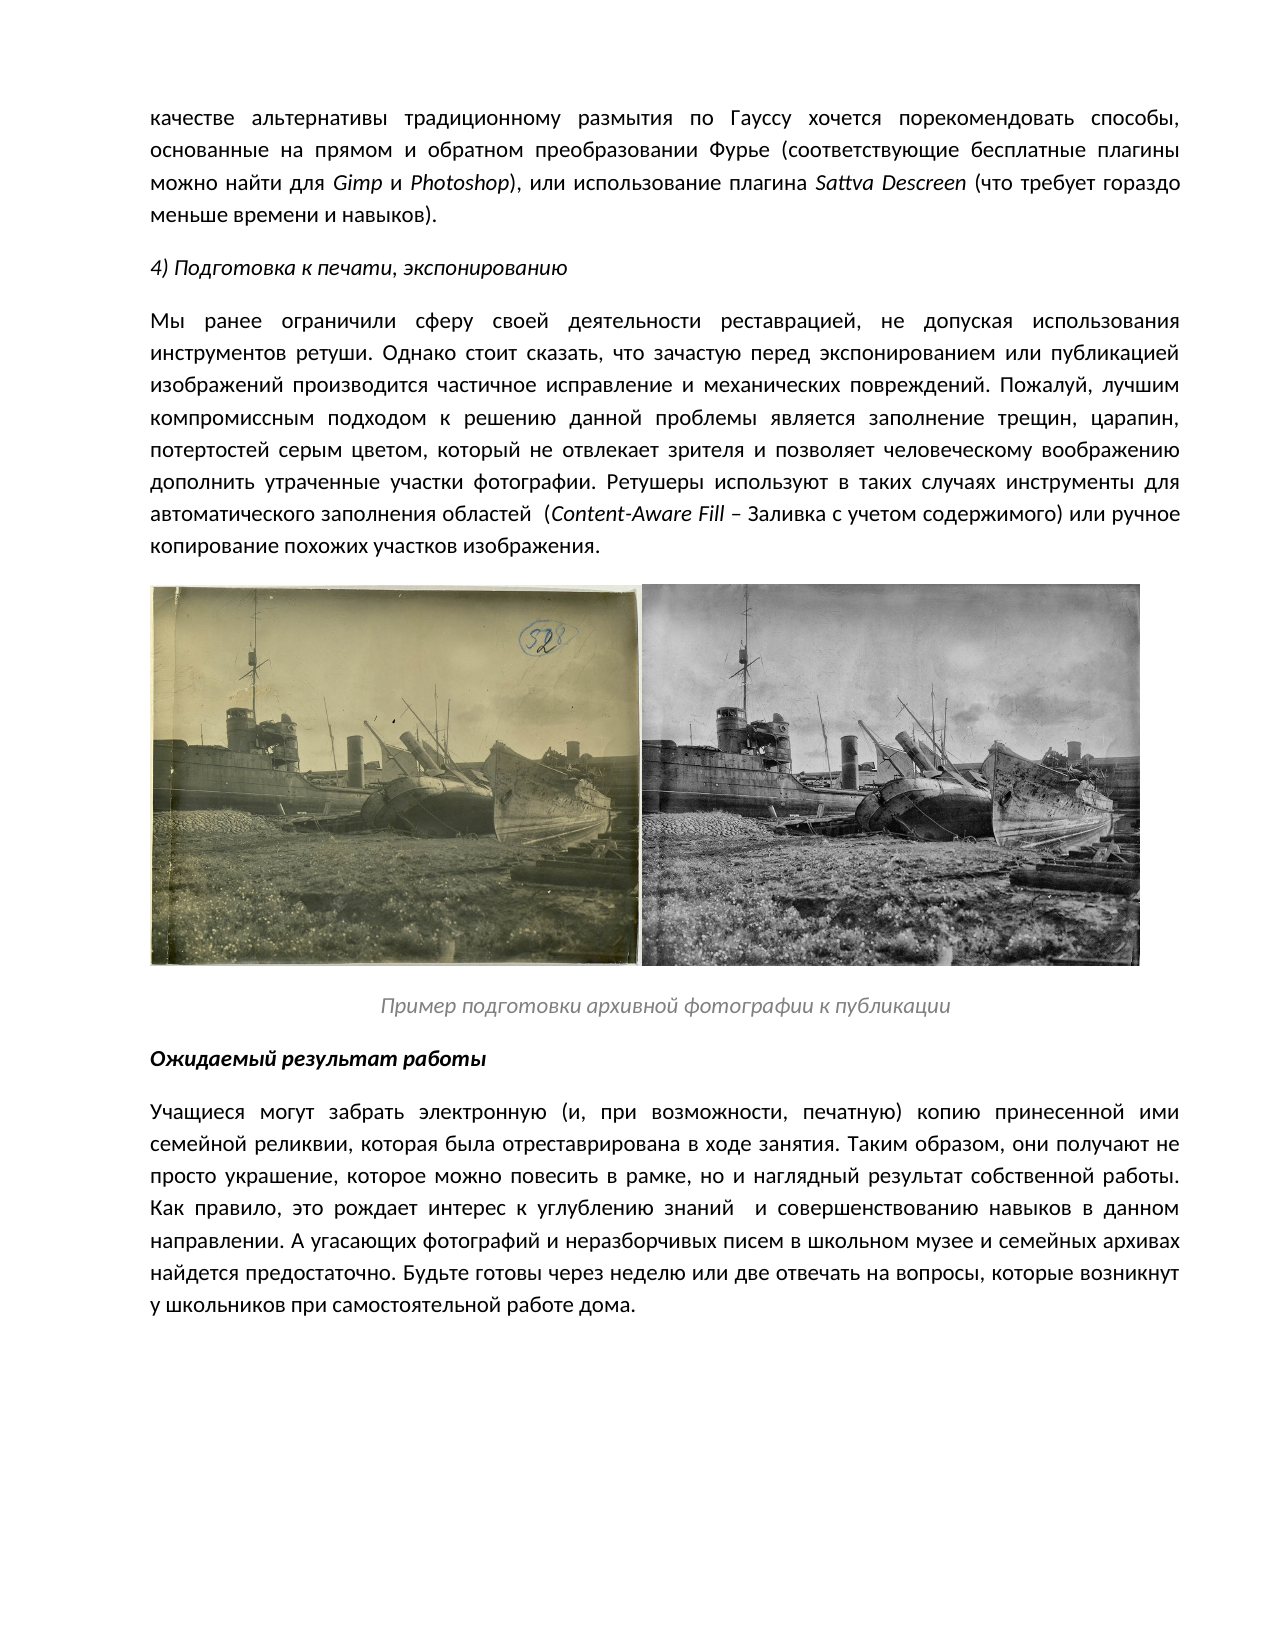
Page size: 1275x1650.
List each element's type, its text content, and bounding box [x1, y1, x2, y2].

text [150, 103, 1181, 228]
text Пример подготовки архивной фотографии к публикации [150, 991, 1181, 1019]
text Ожидаемый результат работы [150, 1044, 1181, 1072]
text 4) Подготовка к печати, экспонированию [150, 253, 1181, 281]
text Учащиеся могут забрать электронную (и, при возможности, печатную) копию принесенной ими семейной реликвии, которая была отреставрирована в ходе занятия. Таким образом, они получают не просто украшение, которое можно повесить в рамке, но и наглядный результат собственной работы. Как правило, это рождает интерес к углублению знаний и совершенствованию навыков в данном направлении. А угасающих фотографий и неразборчивых писем в школьном музее и семейных архивах найдется предостаточно. Будьте готовы через неделю или две отвечать на вопросы, которые возникнут у школьников при самостоятельной работе дома. [150, 1097, 1181, 1318]
picture [150, 584, 1140, 966]
text Мы ранее ограничили сферу своей деятельности реставрацией, не допуская использования инструментов ретуши. Однако стоит сказать, что зачастую перед экспонированием или публикацией изображений производится частичное исправление и механических повреждений. Пожалуй, лучшим компромиссным подходом к решению данной проблемы является заполнение трещин, царапин, потертостей серым цветом, который не отвлекает зрителя и позволяет человеческому воображению дополнить утраченные участки фотографии. Ретушеры используют в таких случаях инструменты для автоматического заполнения областей (Content-Aware Fill – Заливка с учетом содержимого) или ручное копирование похожих участков изображения. [150, 306, 1181, 559]
